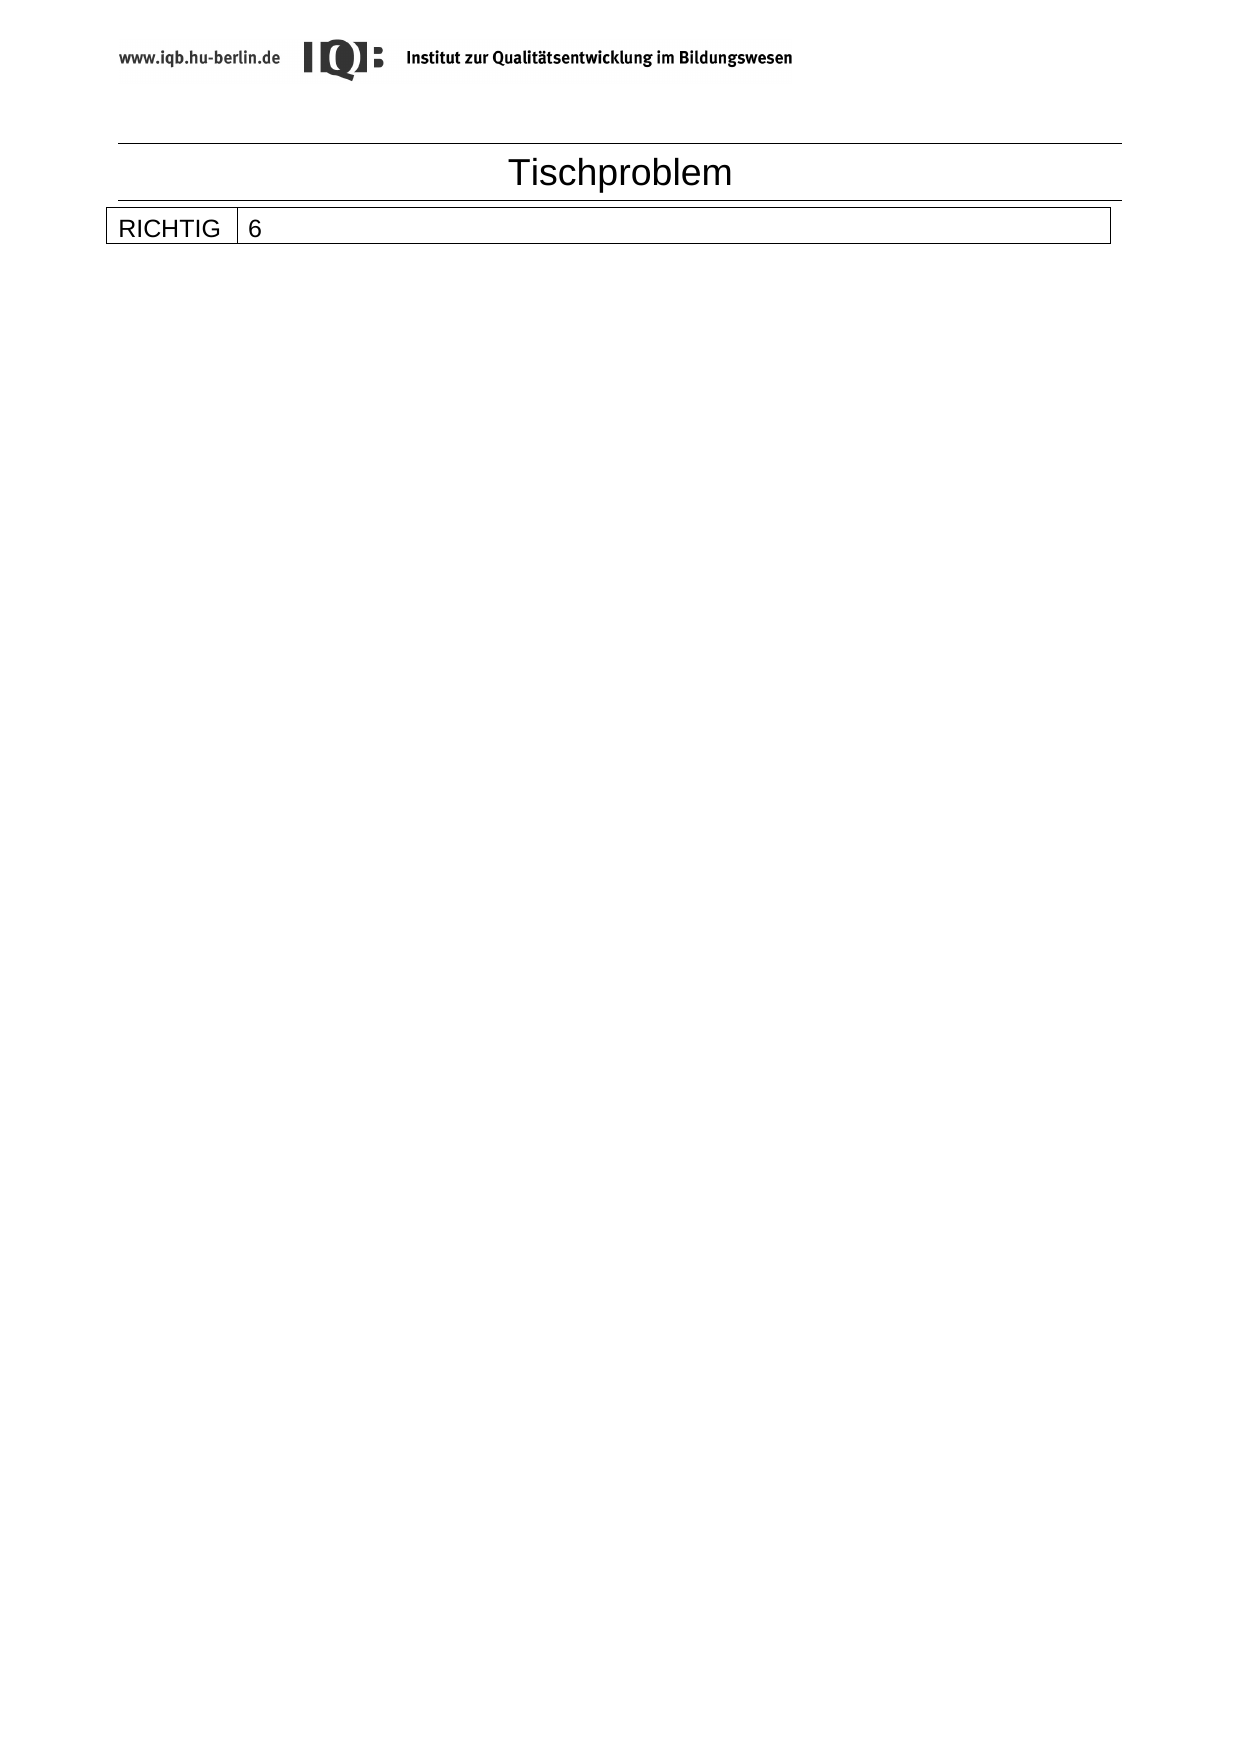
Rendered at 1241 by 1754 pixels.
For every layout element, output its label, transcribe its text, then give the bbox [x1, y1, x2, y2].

table_header RICHTIG [107, 208, 237, 243]
table_header 6 [238, 208, 1110, 243]
text Tischproblem [118, 144, 1122, 200]
